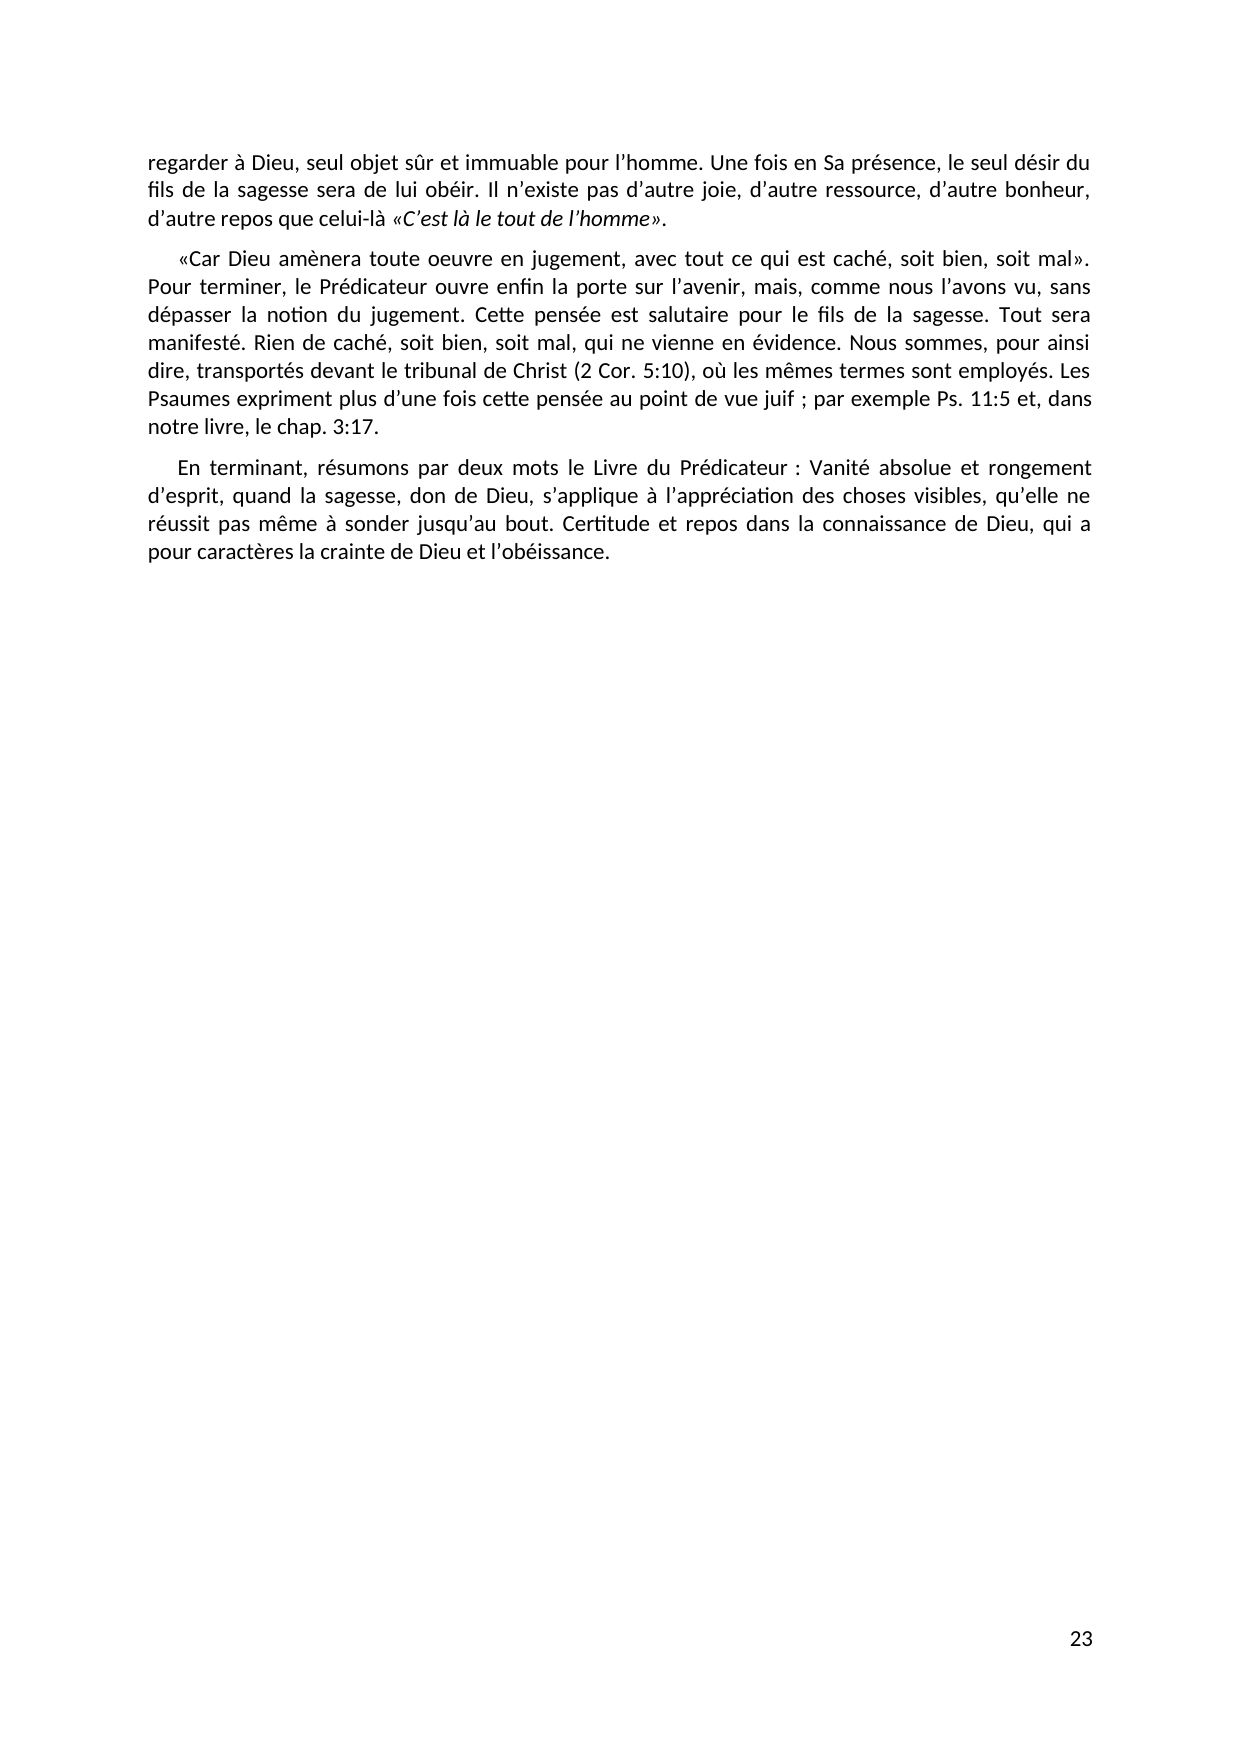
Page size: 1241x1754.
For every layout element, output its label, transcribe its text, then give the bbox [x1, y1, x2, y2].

text «Car Dieu amènera toute oeuvre en jugement, avec tout ce qui est caché, soit bien, soit mal». Pour terminer, le Prédicateur ouvre enfin la porte sur l’avenir, mais, comme nous l’avons vu, sans dépasser la notion du jugement. Cette pensée est salutaire pour le fils de la sagesse. Tout sera manifesté. Rien de caché, soit bien, soit mal, qui ne vienne en évidence. Nous sommes, pour ainsi dire, transportés devant le tribunal de Christ (2 Cor. 5:10), où les mêmes termes sont employés. Les Psaumes expriment plus d’une fois cette pensée au point de vue juif ; par exemple Ps. 11:5 et, dans notre livre, le chap. 3:17. [148, 244, 1093, 440]
text En terminant, résumons par deux mots le Livre du Prédicateur : Vanité absolue et rongement d’esprit, quand la sagesse, don de Dieu, s’applique à l’appréciation des choses visibles, qu’elle ne réussit pas même à sonder jusqu’au bout. Certitude et repos dans la connaissance de Dieu, qui a pour caractères la crainte de Dieu et l’obéissance. [148, 453, 1093, 565]
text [148, 148, 1093, 232]
